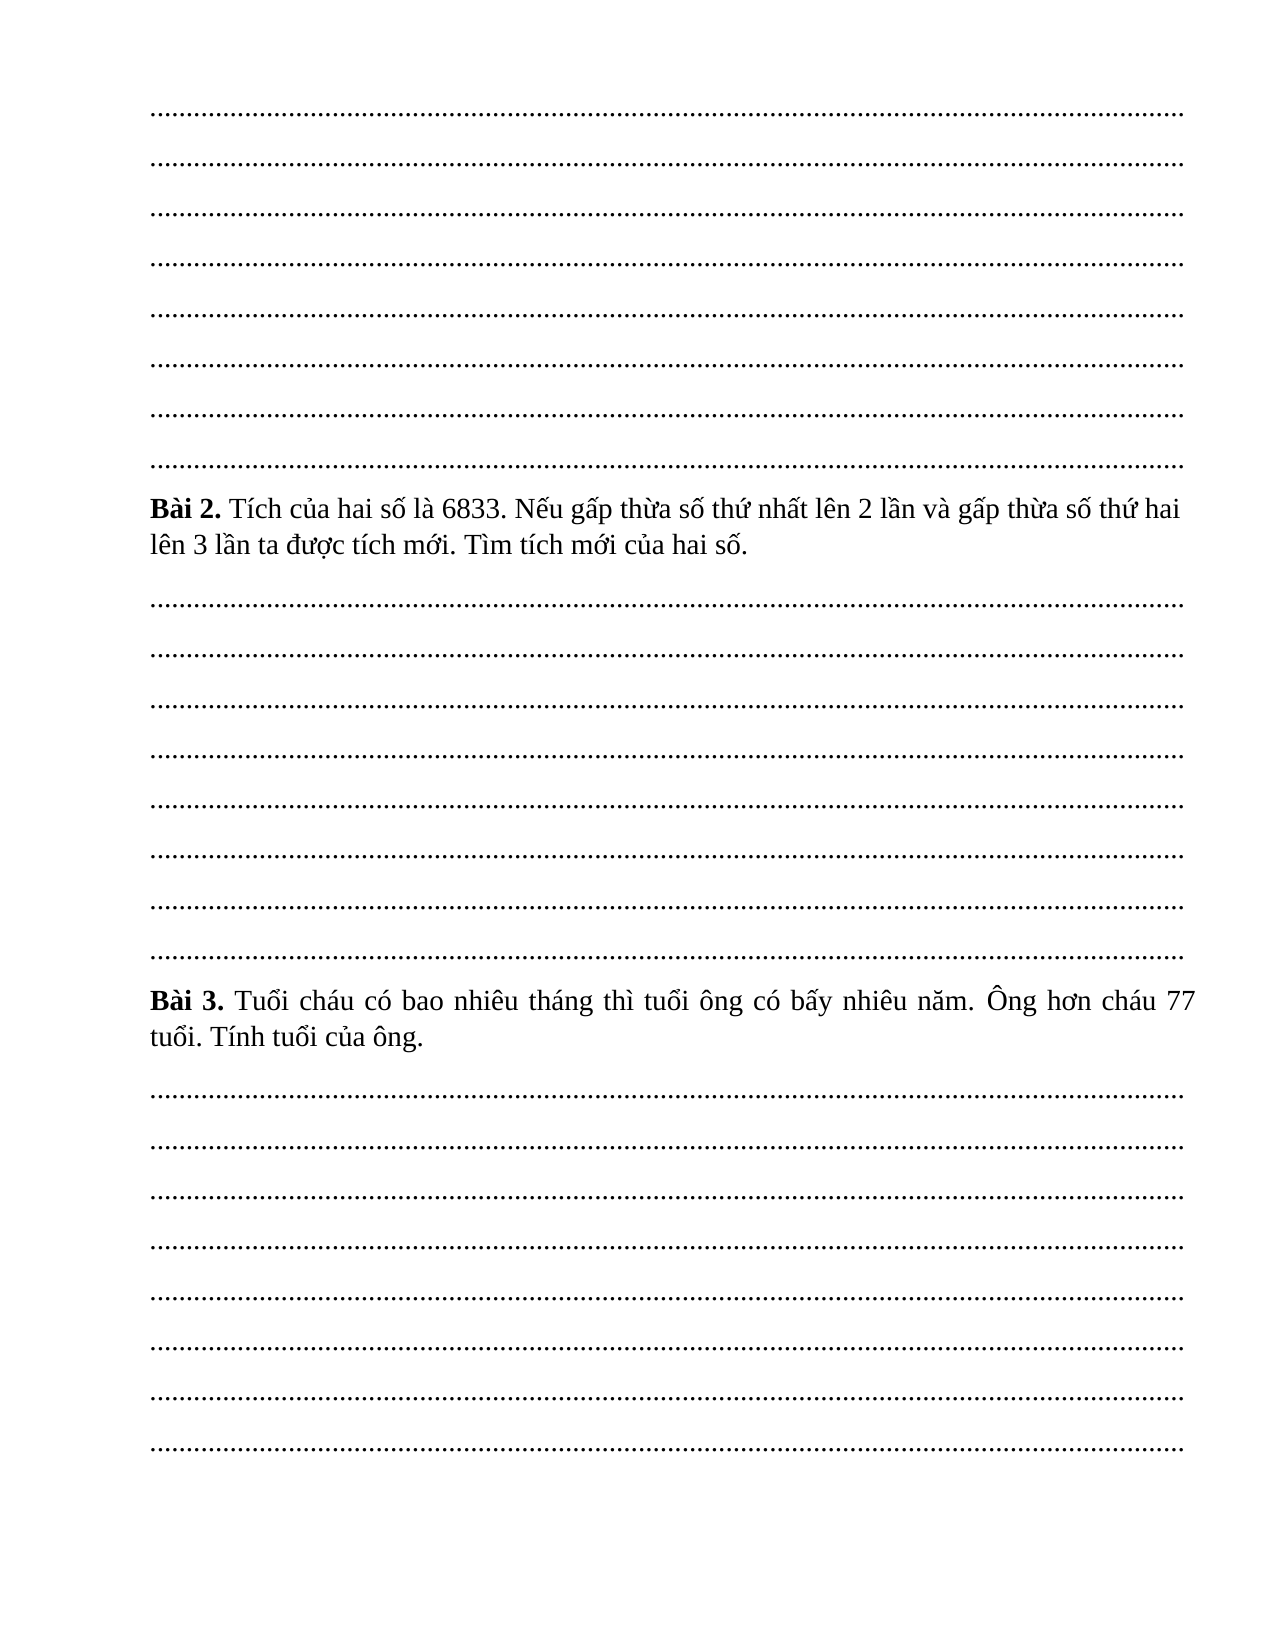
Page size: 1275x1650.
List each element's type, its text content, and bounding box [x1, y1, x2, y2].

text .............................................................................................................................................. [150, 1122, 1196, 1155]
text .............................................................................................................................................. [150, 681, 1196, 714]
text .............................................................................................................................................. [150, 139, 1196, 172]
text .............................................................................................................................................. [150, 1323, 1196, 1357]
text .............................................................................................................................................. [150, 882, 1196, 916]
text .............................................................................................................................................. [150, 1273, 1196, 1306]
text .............................................................................................................................................. [150, 731, 1196, 764]
text .............................................................................................................................................. [150, 932, 1196, 966]
text .............................................................................................................................................. [150, 832, 1196, 865]
text .............................................................................................................................................. [150, 391, 1196, 424]
text .............................................................................................................................................. [150, 580, 1196, 614]
text .............................................................................................................................................. [150, 290, 1196, 323]
text .............................................................................................................................................. [150, 781, 1196, 815]
text .............................................................................................................................................. [150, 1172, 1196, 1206]
text .............................................................................................................................................. [150, 1222, 1196, 1256]
text .............................................................................................................................................. [150, 239, 1196, 273]
text .............................................................................................................................................. [150, 441, 1196, 474]
text .............................................................................................................................................. [150, 1424, 1196, 1457]
text .............................................................................................................................................. [150, 1072, 1196, 1105]
text .............................................................................................................................................. [150, 630, 1196, 664]
text Bài 2. Tích của hai số là 6833. Nếu gấp thừa số thứ nhất lên 2 lần và gấp thừa số thứ hai lên 3 lần ta được tích mới. Tìm tích mới của hai số. [150, 491, 1196, 561]
text .............................................................................................................................................. [150, 340, 1196, 374]
text .............................................................................................................................................. [150, 1373, 1196, 1407]
text .............................................................................................................................................. [150, 89, 1196, 122]
text Bài 3. Tuổi cháu có bao nhiêu tháng thì tuổi ông có bấy nhiêu năm. Ông hơn cháu 77 tuổi. Tính tuổi của ông. [150, 983, 1196, 1052]
text .............................................................................................................................................. [150, 189, 1196, 223]
